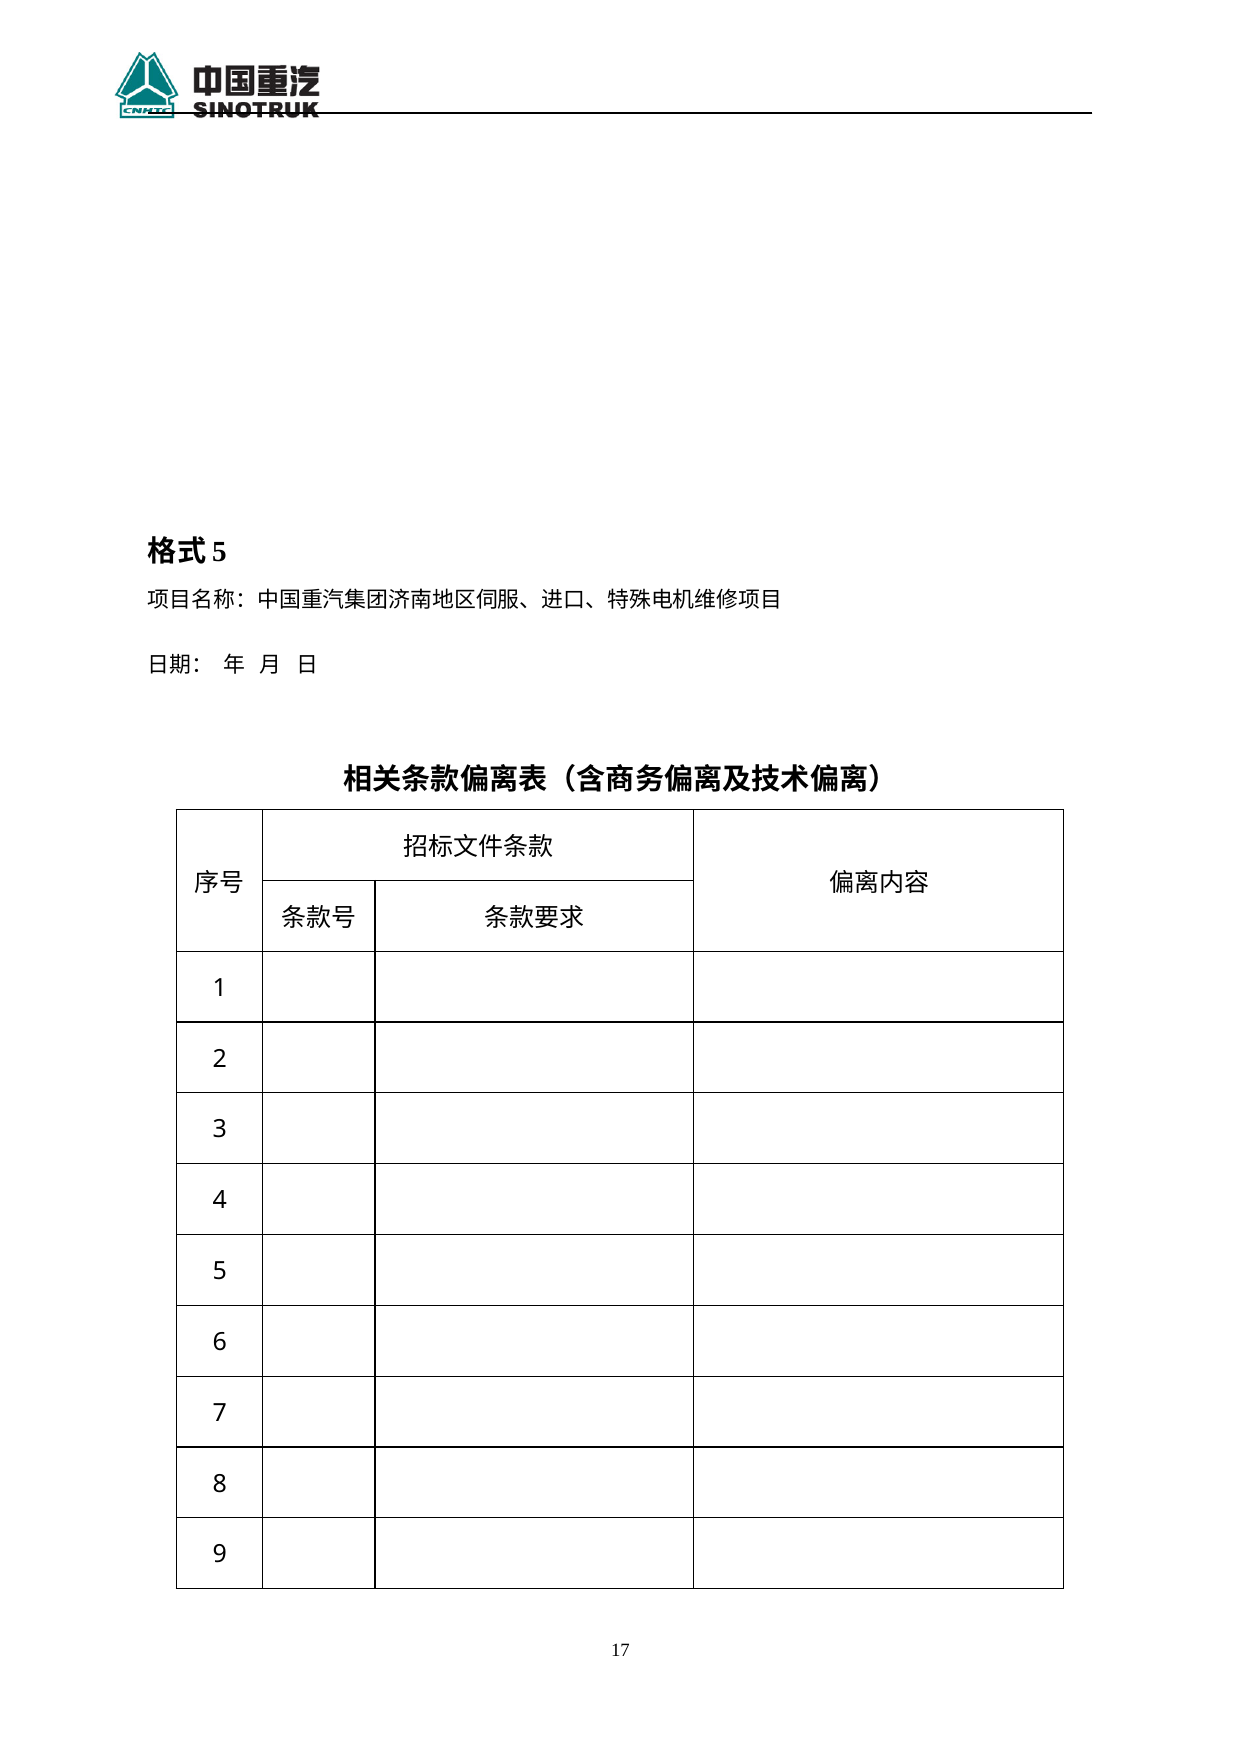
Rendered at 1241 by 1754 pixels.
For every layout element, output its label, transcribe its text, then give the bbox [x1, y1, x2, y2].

table_cell [376, 1235, 693, 1305]
table_cell [263, 1306, 374, 1376]
table_cell 2 [177, 1023, 262, 1092]
text 日期： 年 月 日 [148, 646, 1092, 679]
table_cell 条款号 [263, 881, 374, 951]
picture [114, 52, 321, 119]
table_cell [263, 1023, 374, 1092]
text 相关条款偏离表（含商务偏离及技术偏离） [148, 744, 1092, 809]
text 项目名称：中国重汽集团济南地区伺服、进口、特殊电机维修项目 [148, 581, 1092, 614]
table_cell [694, 1448, 1063, 1517]
table_cell [376, 1377, 693, 1446]
table_cell [376, 1093, 693, 1163]
table_cell 4 [177, 1164, 262, 1234]
table_header 招标文件条款 [263, 810, 693, 880]
table_cell [376, 1306, 693, 1376]
table_cell [694, 1306, 1063, 1376]
table_cell 8 [177, 1448, 262, 1517]
table_cell 条款要求 [376, 881, 693, 951]
table_cell [694, 1518, 1063, 1588]
table_cell [694, 1235, 1063, 1305]
table_cell [694, 1164, 1063, 1234]
table_cell [263, 1448, 374, 1517]
table_cell [263, 952, 374, 1021]
table_cell [376, 1164, 693, 1234]
table_cell [376, 1448, 693, 1517]
table_cell 6 [177, 1306, 262, 1376]
table_cell [694, 952, 1063, 1021]
table_header 序号 [177, 810, 262, 951]
table_cell [694, 1377, 1063, 1446]
table_cell 7 [177, 1377, 262, 1446]
table_cell 9 [177, 1518, 262, 1588]
text 格式5 [148, 516, 1092, 581]
table_cell [376, 1518, 693, 1588]
table_cell 3 [177, 1093, 262, 1163]
table_cell [376, 952, 693, 1021]
table_cell [376, 1023, 693, 1092]
table_cell 5 [177, 1235, 262, 1305]
table_cell [694, 1023, 1063, 1092]
table_cell [694, 1093, 1063, 1163]
table_cell [263, 1235, 374, 1305]
table_header 偏离内容 [694, 810, 1063, 951]
table_cell [263, 1093, 374, 1163]
table_cell [263, 1164, 374, 1234]
table_cell [263, 1377, 374, 1446]
table_cell [263, 1518, 374, 1588]
table_cell 1 [177, 952, 262, 1021]
